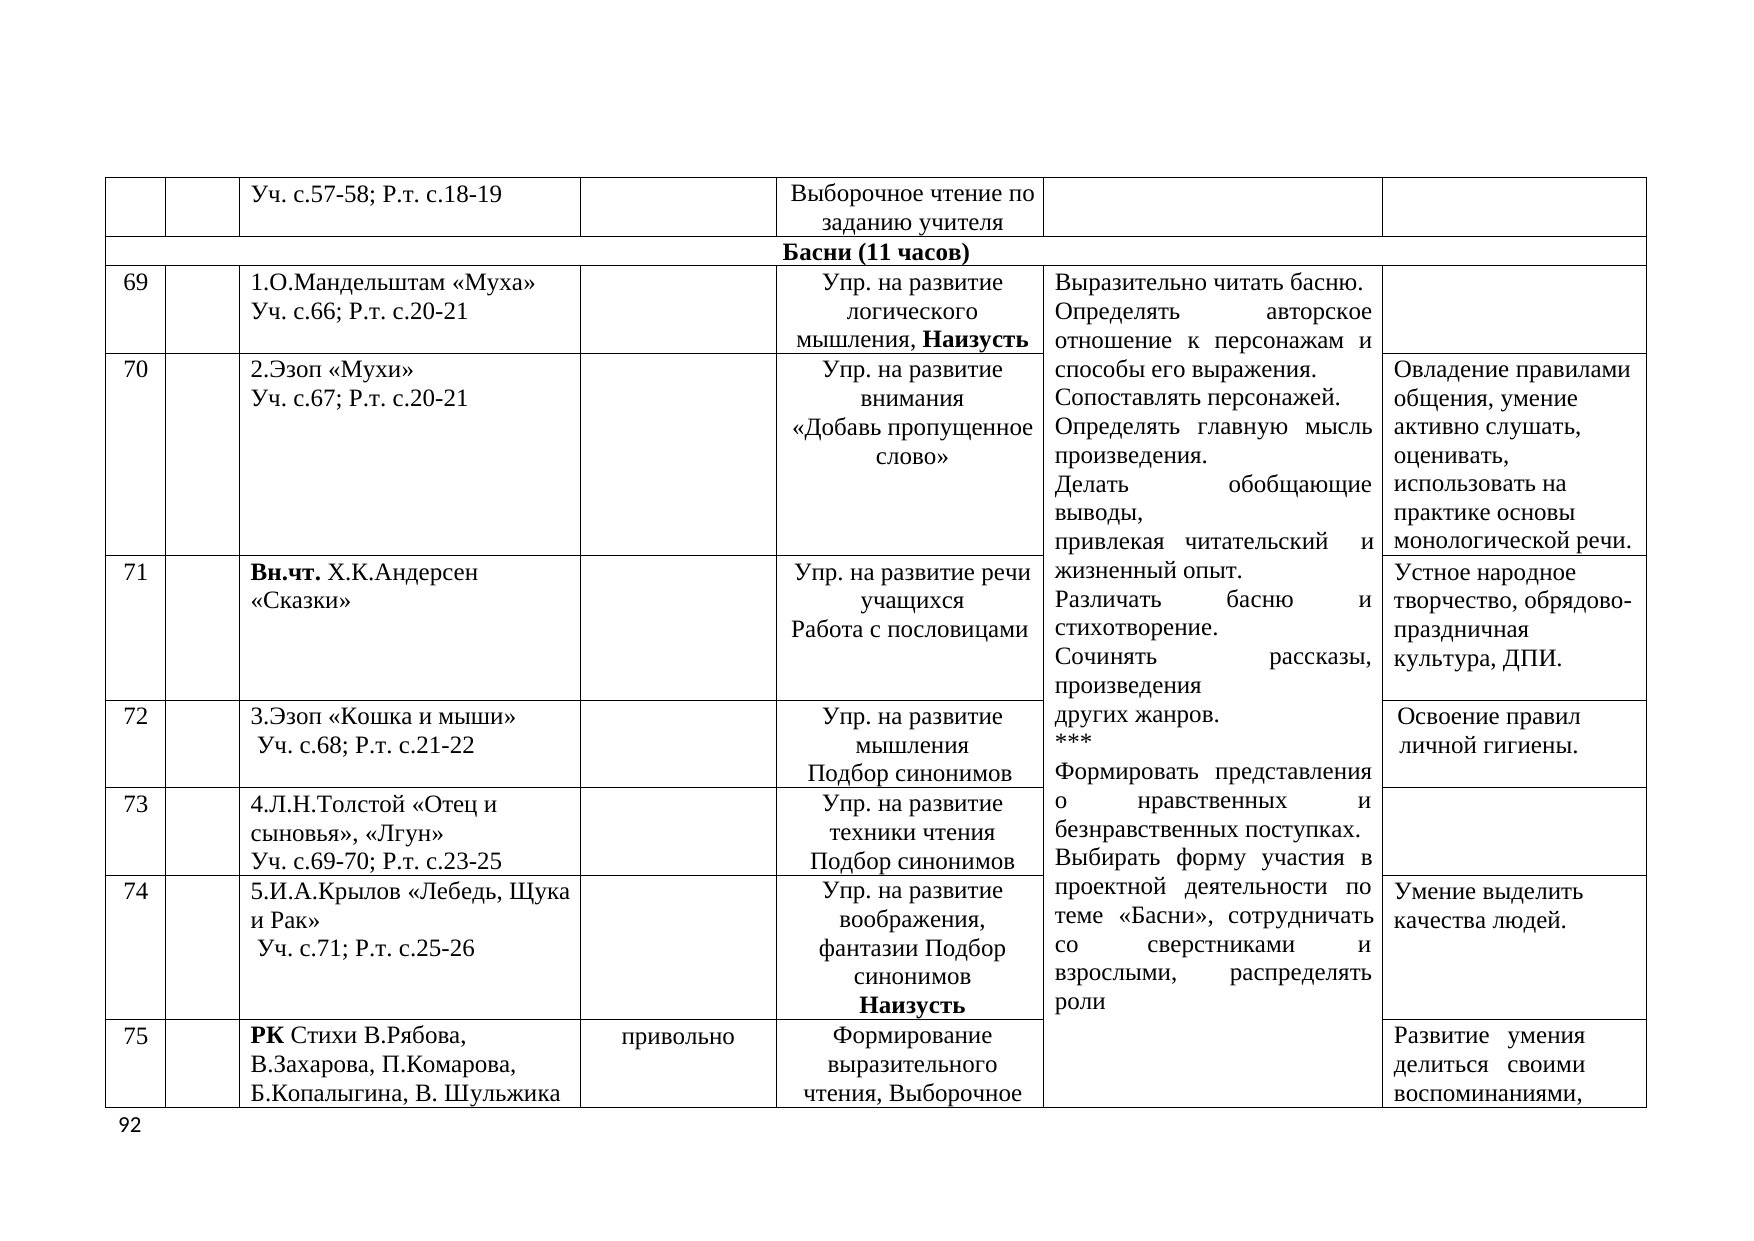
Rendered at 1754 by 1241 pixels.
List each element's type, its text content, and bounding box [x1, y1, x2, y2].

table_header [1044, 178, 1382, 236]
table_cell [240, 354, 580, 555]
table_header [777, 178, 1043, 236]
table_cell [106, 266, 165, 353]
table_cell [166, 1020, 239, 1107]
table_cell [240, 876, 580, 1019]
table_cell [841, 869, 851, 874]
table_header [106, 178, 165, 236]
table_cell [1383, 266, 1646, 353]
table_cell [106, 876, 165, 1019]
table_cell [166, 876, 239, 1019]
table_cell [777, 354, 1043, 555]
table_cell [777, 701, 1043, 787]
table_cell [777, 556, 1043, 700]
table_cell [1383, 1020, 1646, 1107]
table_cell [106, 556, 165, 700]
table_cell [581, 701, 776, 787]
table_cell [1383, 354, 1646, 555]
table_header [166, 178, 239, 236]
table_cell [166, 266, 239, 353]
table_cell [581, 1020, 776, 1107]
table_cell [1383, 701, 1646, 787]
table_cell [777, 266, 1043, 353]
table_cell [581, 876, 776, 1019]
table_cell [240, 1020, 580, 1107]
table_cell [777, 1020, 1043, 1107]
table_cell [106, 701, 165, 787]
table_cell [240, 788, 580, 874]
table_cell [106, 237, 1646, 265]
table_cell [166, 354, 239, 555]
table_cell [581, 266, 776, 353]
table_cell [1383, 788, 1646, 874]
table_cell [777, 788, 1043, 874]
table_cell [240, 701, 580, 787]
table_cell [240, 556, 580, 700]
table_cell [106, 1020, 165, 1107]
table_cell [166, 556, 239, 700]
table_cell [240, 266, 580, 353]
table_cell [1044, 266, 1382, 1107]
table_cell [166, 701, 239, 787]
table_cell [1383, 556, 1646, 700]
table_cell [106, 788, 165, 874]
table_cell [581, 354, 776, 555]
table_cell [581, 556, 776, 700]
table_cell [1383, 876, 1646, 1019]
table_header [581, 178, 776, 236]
text 92 [118, 1110, 1667, 1138]
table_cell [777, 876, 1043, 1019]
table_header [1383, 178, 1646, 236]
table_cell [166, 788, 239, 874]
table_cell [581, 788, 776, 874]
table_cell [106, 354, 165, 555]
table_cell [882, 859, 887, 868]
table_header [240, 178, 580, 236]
